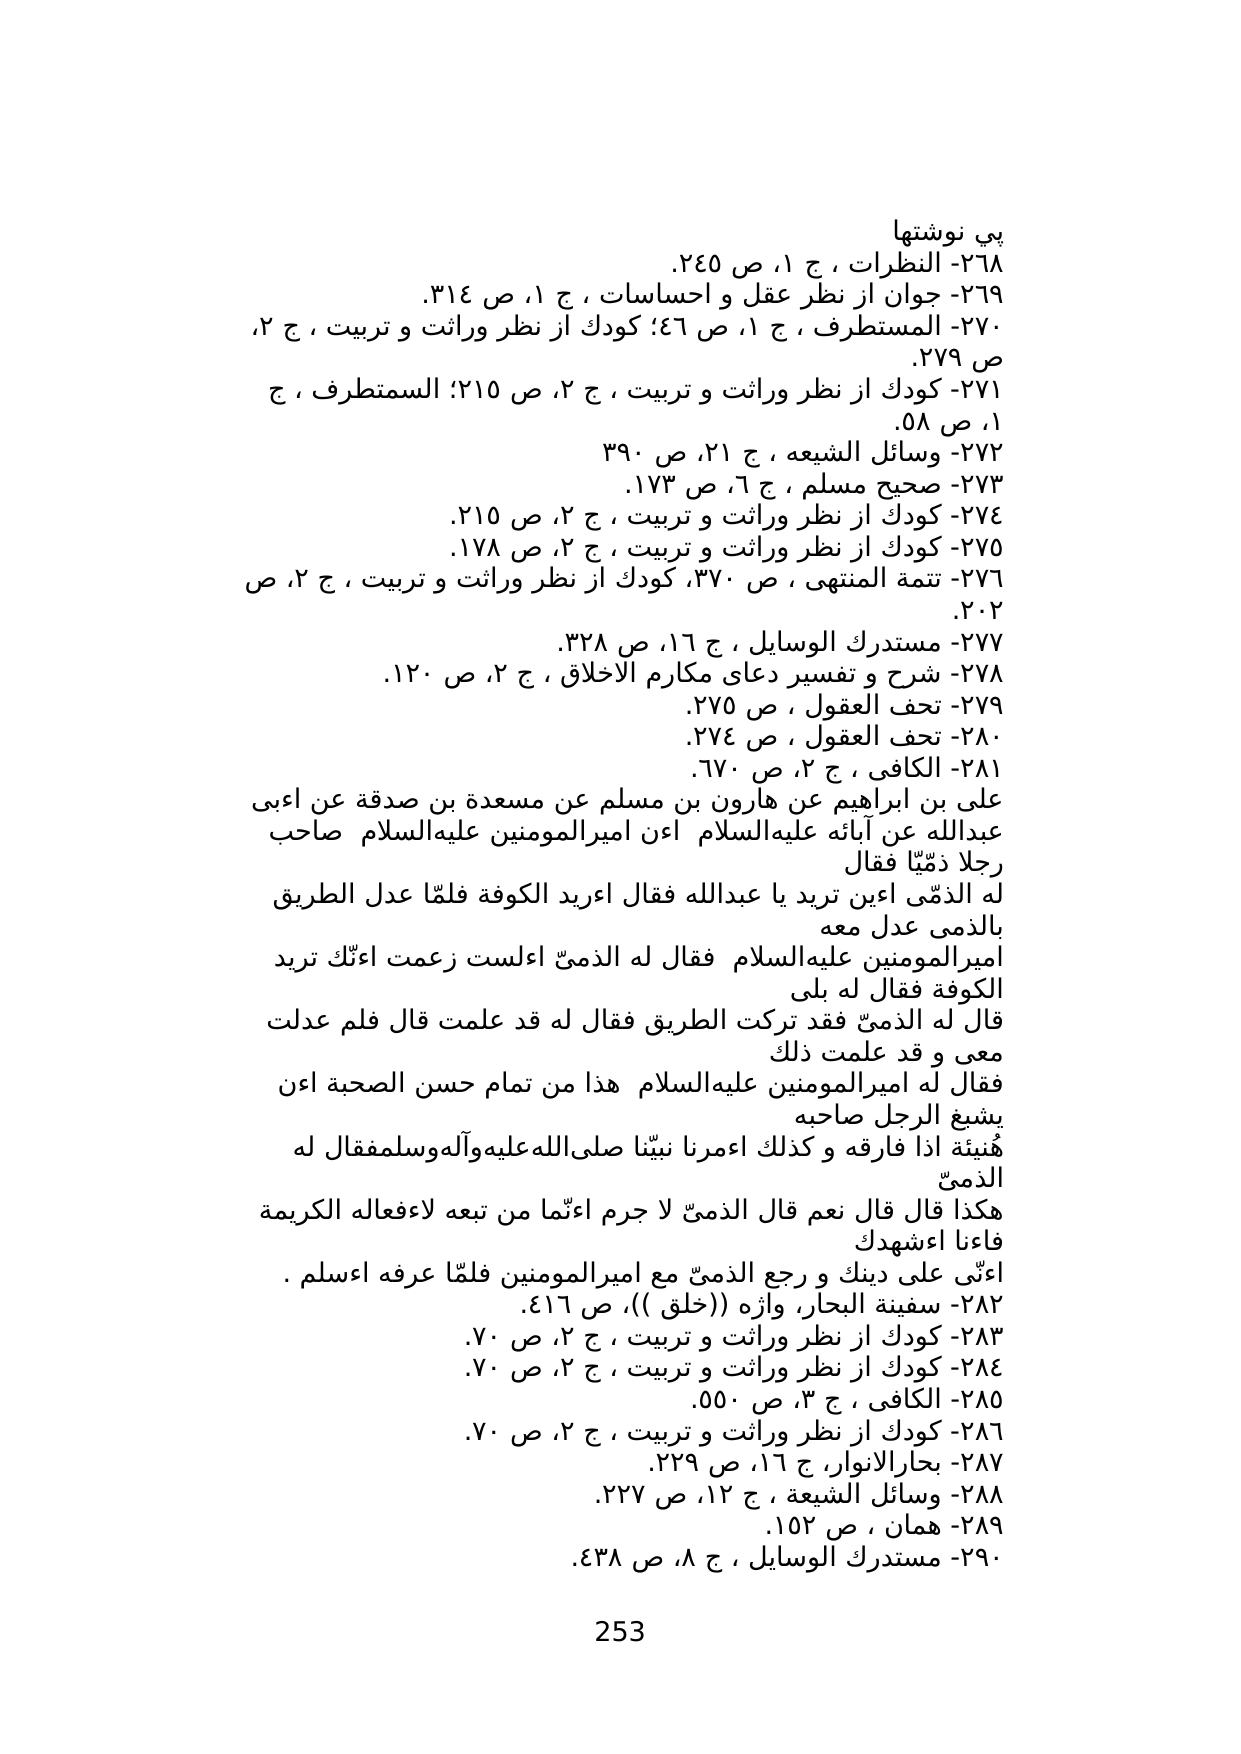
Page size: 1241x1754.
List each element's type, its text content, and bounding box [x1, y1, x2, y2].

text ٢٧١- كودك از نظر وراثت و تربيت ، ج ٢، ص ٢١٥؛ السمتطرف ، ج ١، ص ٥٨. [236, 373, 1004, 436]
text ٢٧٨- شرح و تفسير دعاى مكارم الاخلاق ، ج ٢، ص ١٢٠. [236, 657, 1004, 689]
text ٢٨٢- سفينة البحار، واژه ((خلق ))، ص ٤١٦. [236, 1289, 1004, 1320]
text ٢٧٣- صحيح مسلم ، ج ٦، ص ١٧٣. [236, 468, 1004, 499]
text ٢٨٤- كودك از نظر وراثت و تربيت ، ج ٢، ص ٧٠. [236, 1352, 1004, 1383]
text فقال له اميرالمومنين عليه‌السلام هذا من تمام حسن الصحبة اءن يشبغ الرجل صاحبه [236, 1068, 1004, 1131]
text ٢٨٣- كودك از نظر وراثت و تربيت ، ج ٢، ص ٧٠. [236, 1320, 1004, 1352]
text ٢٨١- الكافى ، ج ٢، ص ٦٧٠. [236, 752, 1004, 784]
text ٢٧٩- تحف العقول ، ص ٢٧٥. [236, 689, 1004, 721]
text ٢٧٤- كودك از نظر وراثت و تربيت ، ج ٢، ص ٢١٥. [236, 499, 1004, 531]
text ٢٨٨- وسائل الشيعة ، ج ١٢، ص ٢٢٧. [236, 1478, 1004, 1509]
text هكذا قال قال نعم قال الذمىّ لا جرم اءنّما من تبعه لاءفعاله الكريمة فاءنا اءشهدك [236, 1194, 1004, 1257]
text ٢٨٦- كودك از نظر وراثت و تربيت ، ج ٢، ص ٧٠. [236, 1415, 1004, 1446]
text ٢٨٧- بحارالانوار، ج ١٦، ص ٢٢٩. [236, 1446, 1004, 1478]
text ٢٧٥- كودك از نظر وراثت و تربيت ، ج ٢، ص ١٧٨. [236, 531, 1004, 563]
text ٢٧٦- تتمة المنتهى ، ص ٣٧٠، كودك از نظر وراثت و تربيت ، ج ٢، ص ٢٠٢. [236, 563, 1004, 626]
text هُنيئة اذا فارقه و كذلك اءمرنا نبيّنا صلى‌الله‌عليه‌وآله‌وسلمفقال له الذمىّ [236, 1131, 1004, 1194]
text ٢٦٩- جوان از نظر عقل و احساسات ، ج ١، ص ٣١٤. [236, 279, 1004, 310]
text ٢٧٧- مستدرك الوسايل ، ج ١٦، ص ٣٢٨. [236, 626, 1004, 657]
text ٢٧٠- المستطرف ، ج ١، ص ٤٦؛ كودك از نظر وراثت و تربيت ، ج ٢، ص ٢٧٩. [236, 310, 1004, 373]
text ٢٦٨- النظرات ، ج ١، ص ٢٤٥. [236, 247, 1004, 279]
text على بن ابراهيم عن هارون بن مسلم عن مسعدة بن صدقة عن اءبى عبدالله عن آبائه عليه‌السلام اءن اميرالمومنين عليه‌السلام صاحب رجلا ذمّيّا فقال [236, 784, 1004, 878]
text قال له الذمىّ فقد تركت الطريق فقال له قد علمت قال فلم عدلت معى و قد علمت ذلك [236, 1004, 1004, 1068]
text ٢٨٩- همان ، ص ١٥٢. [236, 1509, 1004, 1541]
text اءنّى على دينك و رجع الذمىّ مع اميرالمومنين فلمّا عرفه اءسلم . [236, 1257, 1004, 1289]
text ٢٨٠- تحف العقول ، ص ٢٧٤. [236, 721, 1004, 752]
text پي نوشتها [236, 216, 1004, 247]
text ٢٨٥- الكافى ، ج ٣، ص ٥٥٠. [236, 1383, 1004, 1415]
text ٢٧٢- وسائل الشيعه ، ج ٢١، ص ٣٩٠ [236, 436, 1004, 468]
text له الذمّى اءين تريد يا عبدالله فقال اءريد الكوفة فلمّا عدل الطريق بالذمى عدل معه [236, 878, 1004, 941]
text ٢٩٠- مستدرك الوسايل ، ج ٨، ص ٤٣٨. [236, 1541, 1004, 1573]
text اميرالمومنين عليه‌السلام فقال له الذمىّ اءلست زعمت اءنّك تريد الكوفة فقال له بلى [236, 941, 1004, 1004]
